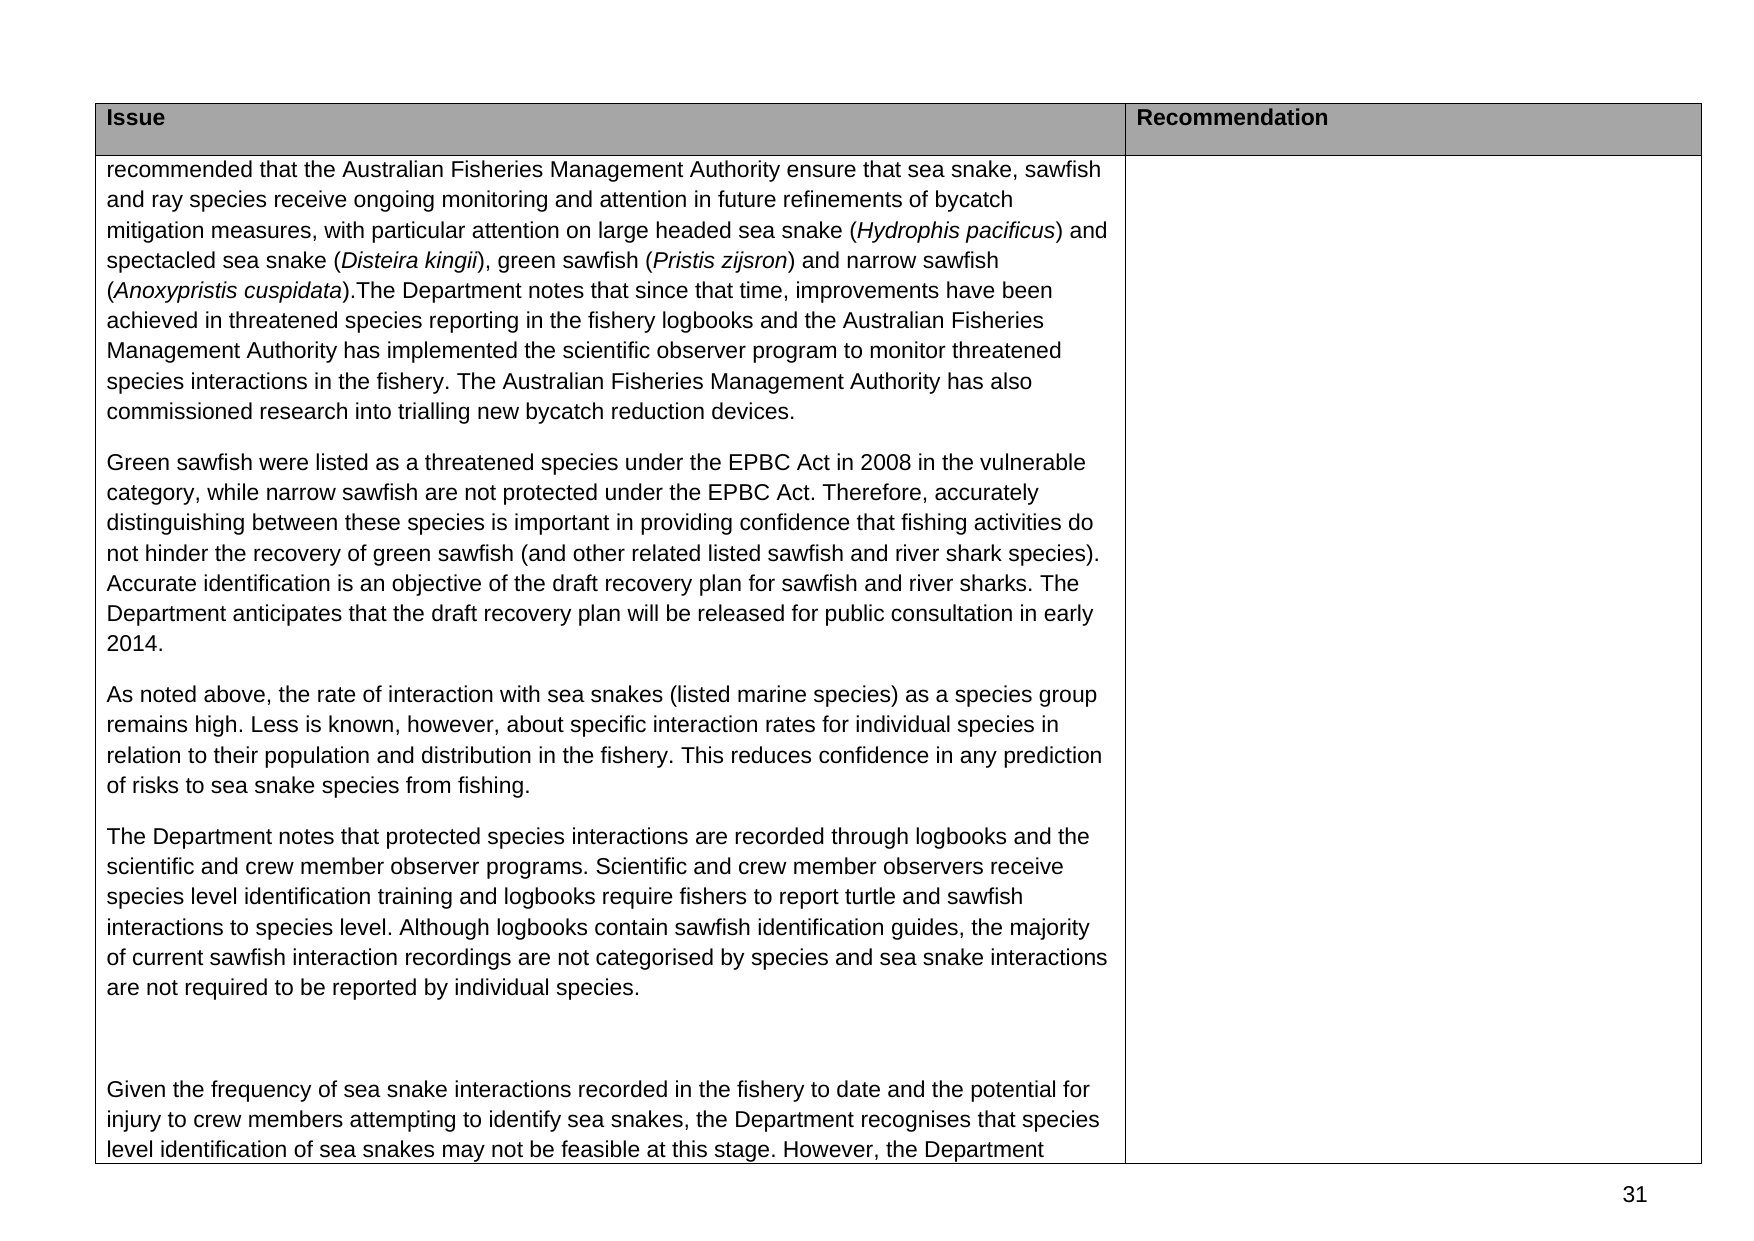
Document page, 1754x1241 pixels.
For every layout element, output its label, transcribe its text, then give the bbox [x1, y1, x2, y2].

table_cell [1126, 156, 1701, 1163]
table_header Recommendation [1126, 104, 1701, 155]
table_header Issue [96, 104, 1125, 155]
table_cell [96, 156, 1125, 1163]
